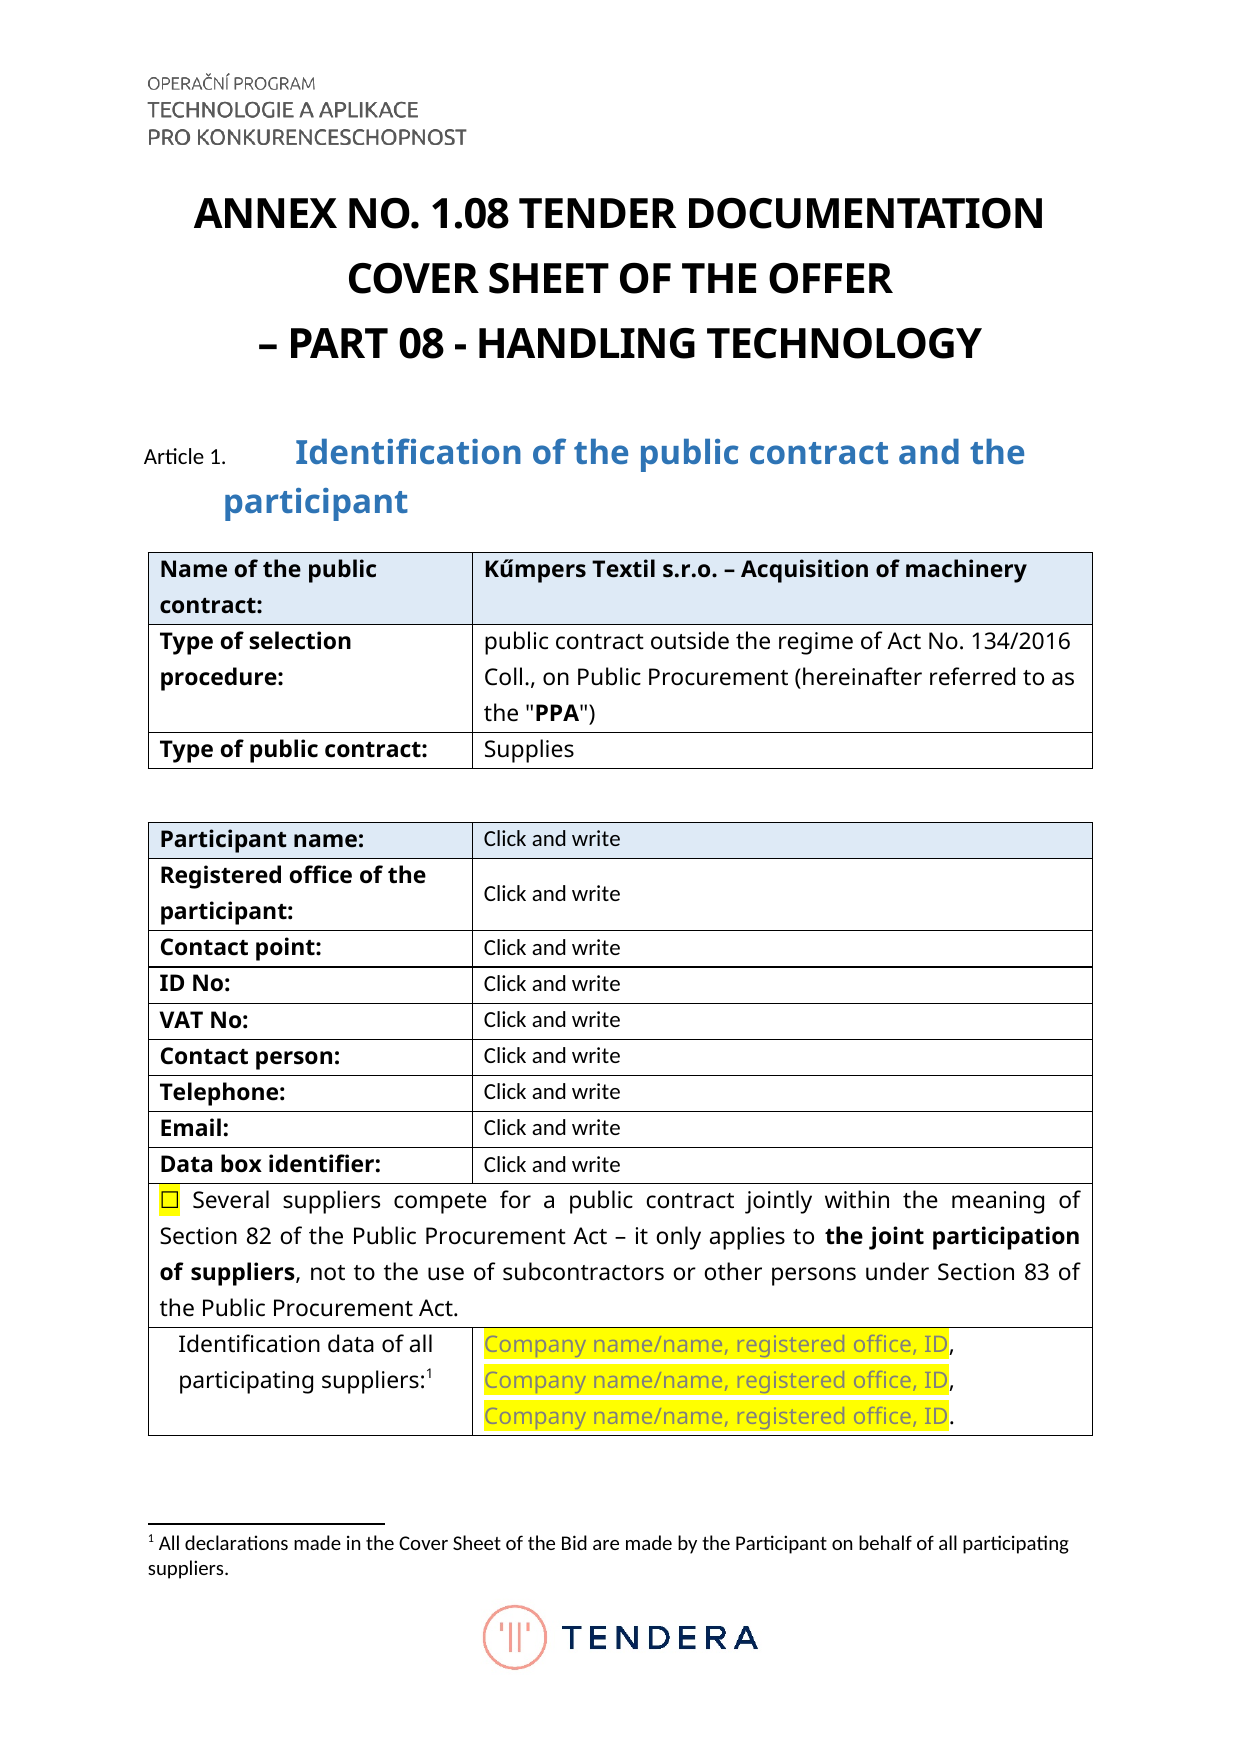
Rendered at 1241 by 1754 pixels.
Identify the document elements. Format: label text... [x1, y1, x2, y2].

table_cell Type of selection procedure: [149, 625, 472, 732]
table_cell Contact person: [149, 1040, 472, 1075]
picture [147, 73, 467, 145]
title Annex No. 1.08 Tender documentation [148, 183, 1093, 240]
table_header Name of the public contract: [149, 553, 472, 624]
picture [448, 1566, 793, 1710]
table_header Participant name: [149, 823, 472, 858]
table_cell Data box identifier: [149, 1148, 472, 1183]
table_cell , , . [473, 1328, 1092, 1435]
table_cell Several suppliers compete for a public contract jointly within the meaning of Section 82 of the Public Procurement Act – it only applies to the joint participation of suppliers, not to the use of subcontractors or other persons under Section 83 of the Public Procurement Act. [149, 1184, 1092, 1327]
table_cell Email: [149, 1112, 472, 1147]
table_cell Identification data of all participating suppliers: [149, 1328, 472, 1435]
title COVER SHEET OF THE OFFER [148, 249, 1093, 306]
table_cell Contact point: [149, 931, 472, 966]
table_header Kűmpers Textil s.r.o. – Acquisition of machinery [473, 553, 1092, 624]
table_cell Telephone: [149, 1076, 472, 1111]
table_cell Type of public contract: [149, 733, 472, 768]
table_cell ID No: [149, 968, 472, 1002]
table_cell Supplies [473, 733, 1092, 768]
table_cell public contract outside the regime of Act No. 134/2016 Coll., on Public Procurement (hereinafter referred to as the "PPA") [473, 625, 1092, 732]
table_cell Registered office of the participant: [149, 859, 472, 930]
table_cell VAT No: [149, 1004, 472, 1039]
subtitle Identification of the public contract and the participant [185, 429, 1093, 523]
title – Part 08 - Handling Technology [148, 314, 1093, 371]
